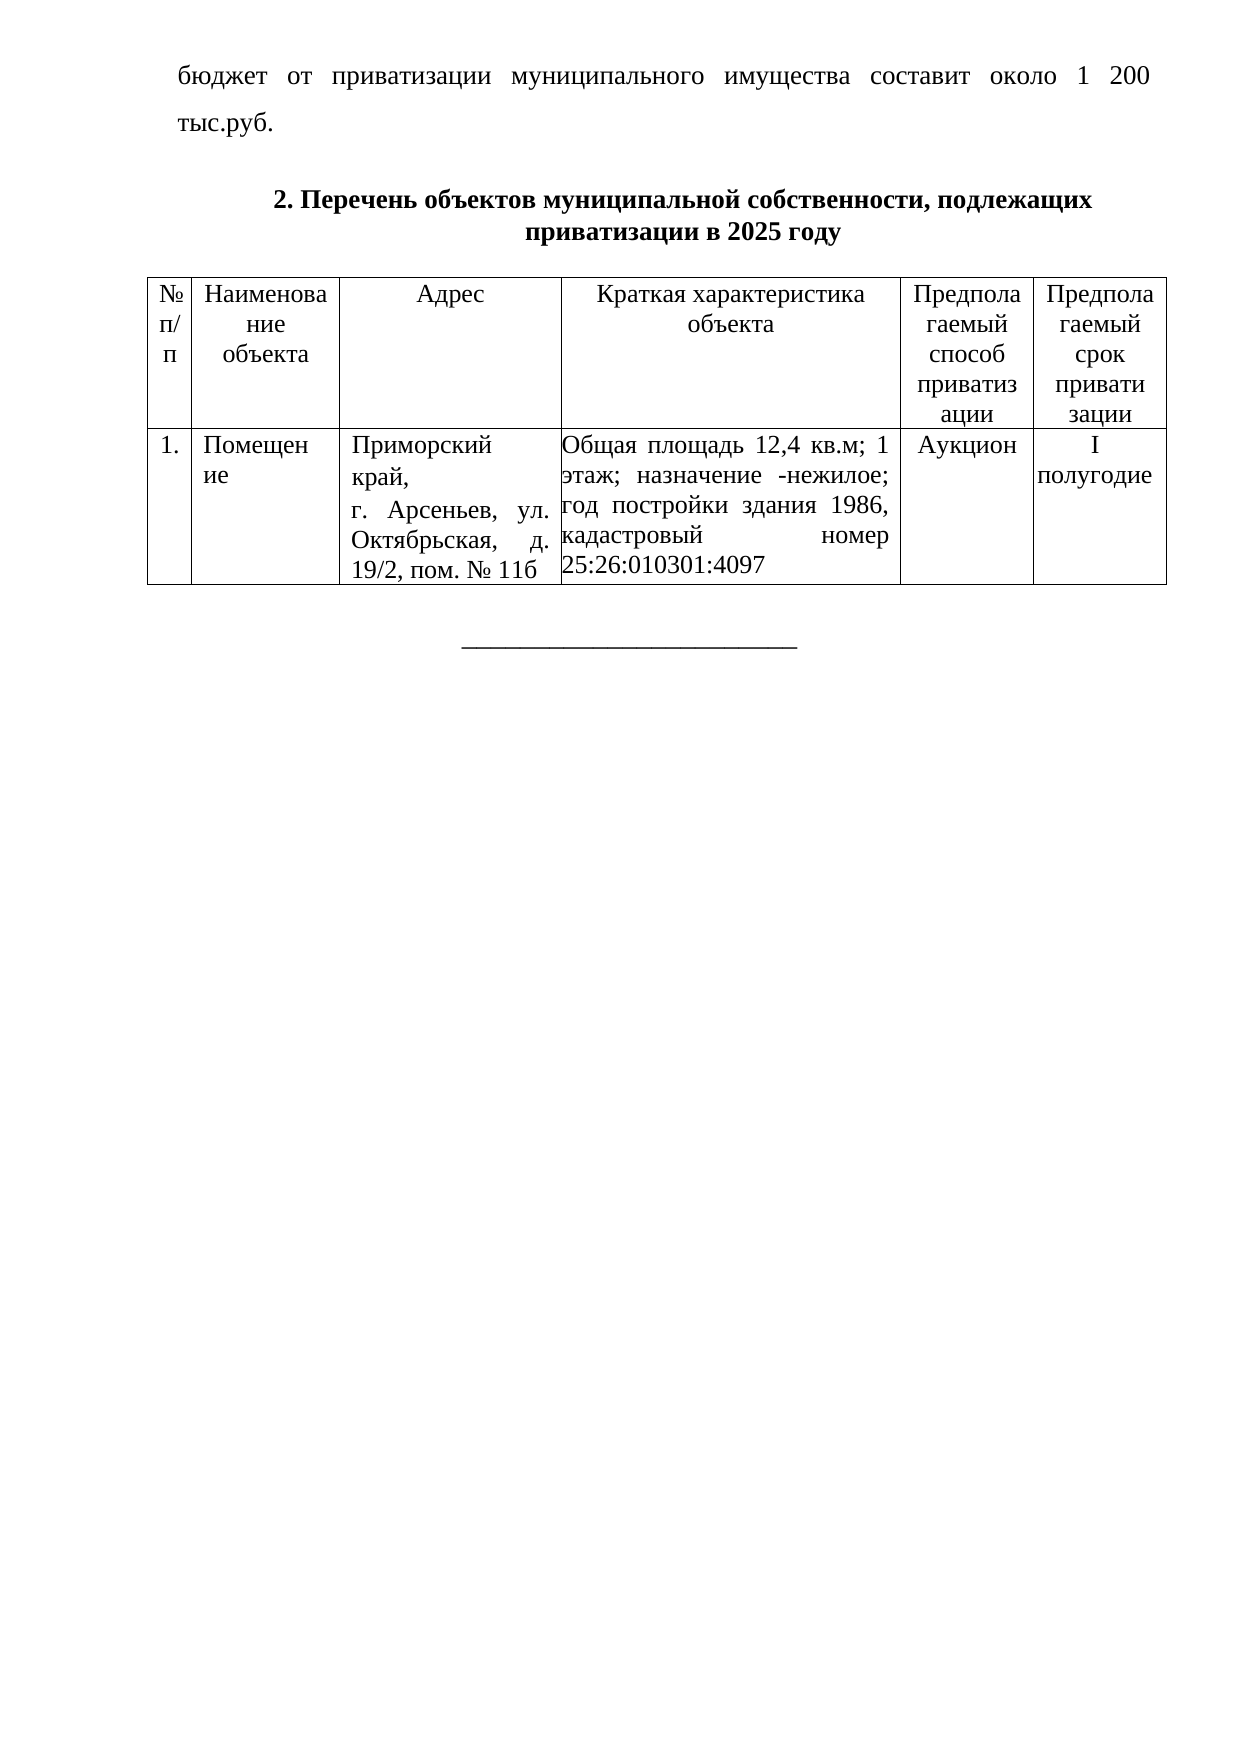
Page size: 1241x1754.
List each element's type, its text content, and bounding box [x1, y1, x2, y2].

table_cell Помещение [192, 429, 339, 584]
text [177, 59, 1152, 137]
text _______________________ [177, 618, 1152, 652]
table_cell I полугодие [1034, 429, 1166, 584]
table_header Адрес [340, 278, 561, 428]
text 2. Перечень объектов муниципальной собственности, подлежащих приватизации в 2025 году [215, 183, 1152, 246]
table_cell Аукцион [901, 429, 1033, 584]
table_cell Общая площадь 12,4 кв.м; 1 этаж; назначение -нежилое; год постройки здания 1986, кадастровый номер 25:26:010301:4097 [562, 429, 900, 584]
table_header Наименование объекта [192, 278, 339, 428]
table_cell 1. [148, 429, 191, 584]
table_header Предполагаемый способ приватизации [901, 278, 1033, 428]
table_header Предполагаемый срок привати зации [1034, 278, 1166, 428]
table_header Краткая характеристика объекта [562, 278, 900, 428]
table_header № п/п [148, 278, 191, 428]
table_cell Приморский край, г. Арсеньев, ул. Октябрьская, д. 19/2, пом. № 11б [340, 429, 561, 584]
